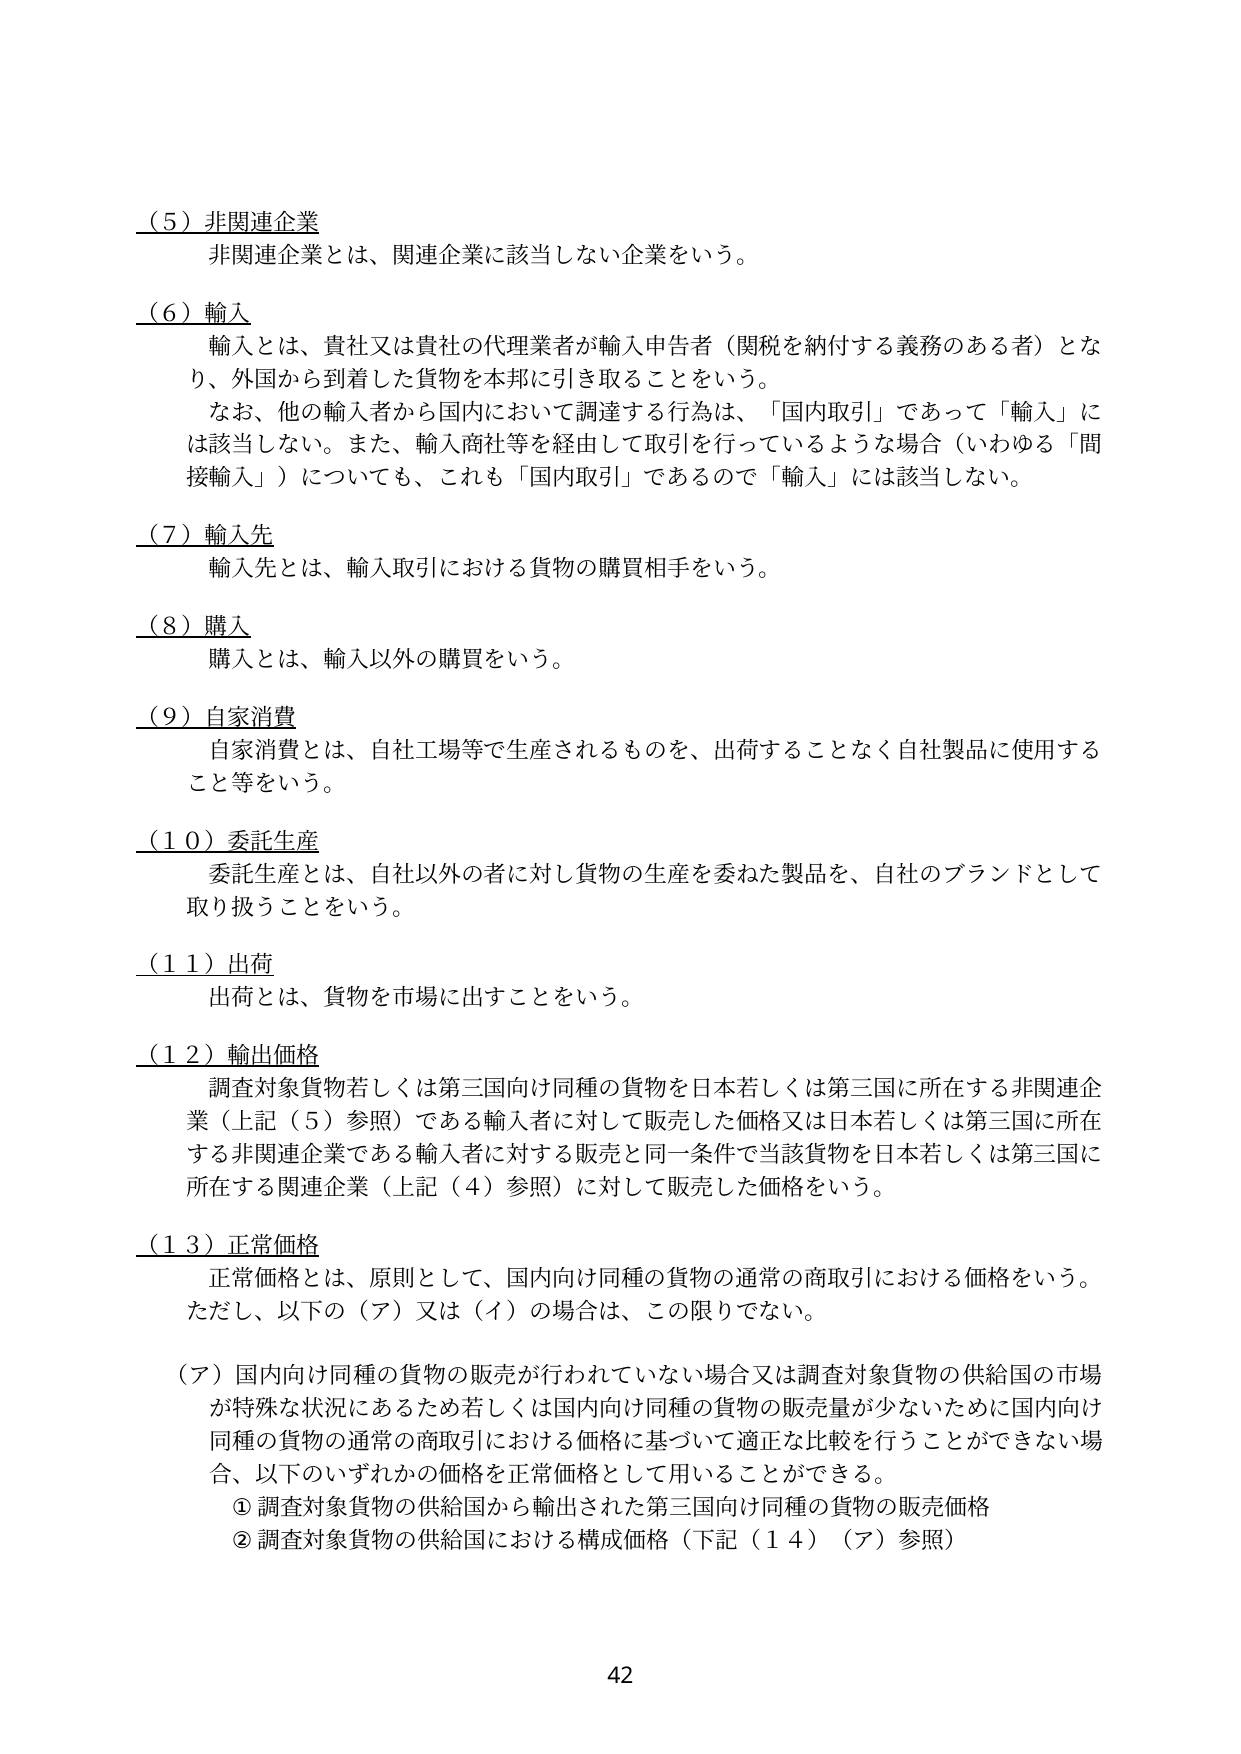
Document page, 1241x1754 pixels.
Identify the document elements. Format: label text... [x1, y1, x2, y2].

text 調査対象貨物若しくは第三国向け同種の貨物を日本若しくは第三国に所在する非関連企業（上記（５）参照）である輸入者に対して販売した価格又は日本若しくは第三国に所在する非関連企業である輸入者に対する販売と同一条件で当該貨物を日本若しくは第三国に所在する関連企業（上記（４）参照）に対して販売した価格をいう。 [186, 1070, 1104, 1202]
text 輸入とは、貴社又は貴社の代理業者が輸入申告者（関税を納付する義務のある者）となり、外国から到着した貨物を本邦に引き取ることをいう。 [186, 328, 1104, 393]
text （ア）国内向け同種の貨物の販売が行われていない場合又は調査対象貨物の供給国の市場が特殊な状況にあるため若しくは国内向け同種の貨物の販売量が少ないために国内向け同種の貨物の通常の商取引における価格に基づいて適正な比較を行うことができない場合、以下のいずれかの価格を正常価格として用いることができる。 [165, 1357, 1104, 1488]
text （１１）出荷 [136, 946, 1104, 979]
text （７）輸入先 [136, 517, 1104, 550]
text （５）非関連企業 [136, 204, 1104, 237]
text 委託生産とは、自社以外の者に対し貨物の生産を委ねた製品を、自社のブランドとして取り扱うことをいう。 [186, 856, 1104, 921]
text ②調査対象貨物の供給国における構成価格（下記（１４）（ア）参照） [186, 1522, 1104, 1555]
text （１０）委託生産 [136, 823, 1104, 856]
text （１３）正常価格 [136, 1227, 1104, 1260]
text 購入とは、輸入以外の購買をいう。 [186, 641, 1104, 674]
text 非関連企業とは、関連企業に該当しない企業をいう。 [186, 237, 1104, 270]
text なお、他の輸入者から国内において調達する行為は、「国内取引」であって「輸入」には該当しない。また、輸入商社等を経由して取引を行っているような場合（いわゆる「間接輸入」）についても、これも「国内取引」であるので「輸入」には該当しない。 [186, 393, 1104, 492]
text ①調査対象貨物の供給国から輸出された第三国向け同種の貨物の販売価格 [186, 1488, 1104, 1522]
text （１２）輸出価格 [136, 1037, 1104, 1070]
text （９）自家消費 [136, 699, 1104, 732]
text 出荷とは、貨物を市場に出すことをいう。 [186, 979, 1104, 1012]
text （６）輸入 [136, 295, 1104, 328]
text 正常価格とは、原則として、国内向け同種の貨物の通常の商取引における価格をいう。ただし、以下の（ア）又は（イ）の場合は、この限りでない。 [186, 1260, 1104, 1326]
text 自家消費とは、自社工場等で生産されるものを、出荷することなく自社製品に使用すること等をいう。 [186, 732, 1104, 798]
text 輸入先とは、輸入取引における貨物の購買相手をいう。 [186, 550, 1104, 583]
text （８）購入 [136, 608, 1104, 641]
